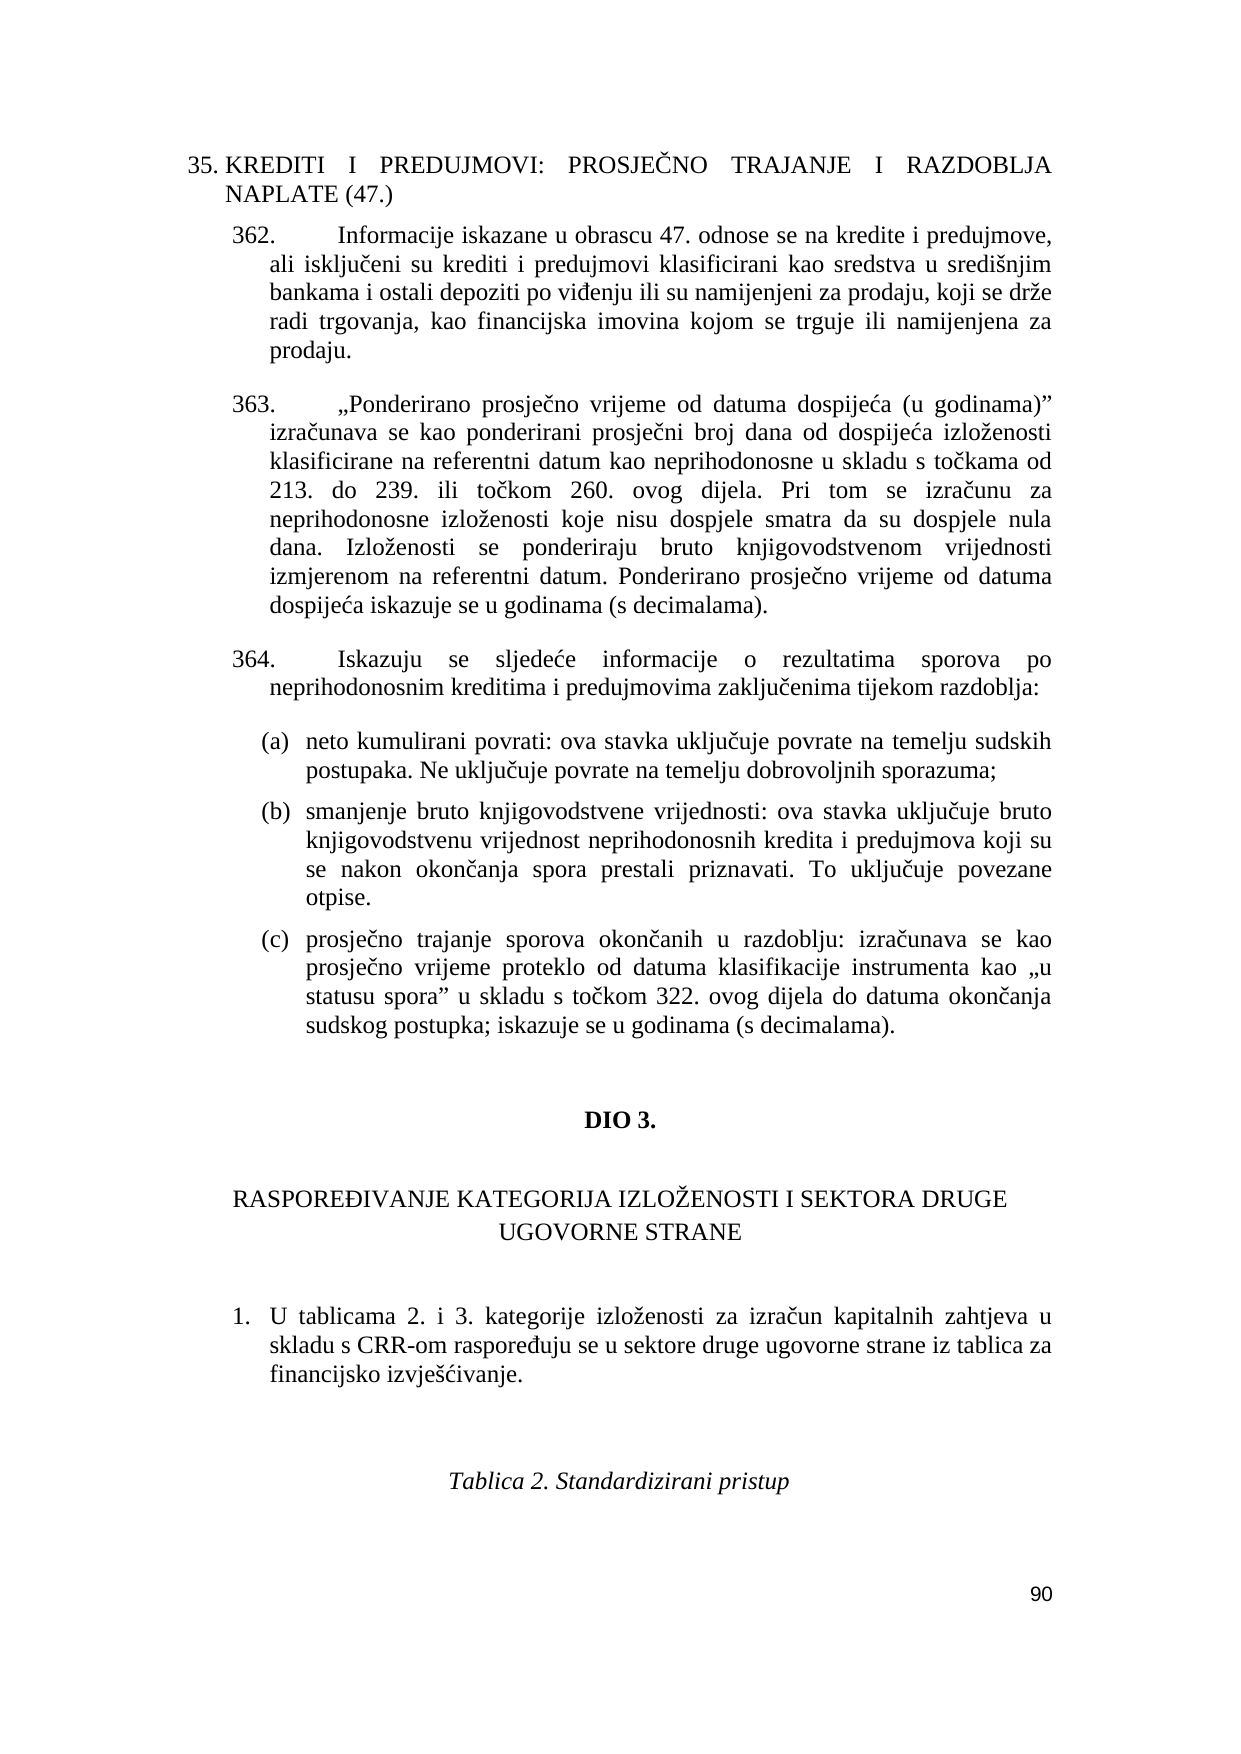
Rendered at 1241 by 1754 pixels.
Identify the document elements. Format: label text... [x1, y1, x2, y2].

text Tablica 2. Standardizirani pristup [187, 1466, 1053, 1495]
list prosječno trajanje sporova okončanih u razdoblju: izračunava se kao prosječno vrijeme proteklo od datuma klasifikacije instrumenta kao „u statusu spora” u skladu s točkom 322. ovog dijela do datuma okončanja sudskog postupka; iskazuje se u godinama (s decimalama). [261, 924, 1053, 1039]
list U tablicama 2. i 3. kategorije izloženosti za izračun kapitalnih zahtjeva u skladu s CRR-om raspoređuju se u sektore druge ugovorne strane iz tablica za financijsko izvješćivanje. [232, 1301, 1053, 1387]
subtitle KREDITI I PREDUJMOVI: PROSJEČNO TRAJANJE I RAZDOBLJA NAPLATE (47.) [187, 150, 1053, 207]
list smanjenje bruto knjigovodstvene vrijednosti: ova stavka uključuje bruto knjigovodstvenu vrijednost neprihodonosnih kredita i predujmova koji su se nakon okončanja spora prestali priznavati. To uključuje povezane otpise. [261, 796, 1053, 911]
list neto kumulirani povrati: ova stavka uključuje povrate na temelju sudskih postupaka. Ne uključuje povrate na temelju dobrovoljnih sporazuma; [261, 726, 1053, 784]
text Iskazuju se sljedeće informacije o rezultatima sporova po neprihodonosnim kreditima i predujmovima zaključenima tijekom razdoblja: [232, 644, 1053, 701]
text Informacije iskazane u obrascu 47. odnose se na kredite i predujmove, ali isključeni su krediti i predujmovi klasificirani kao sredstva u središnjim bankama i ostali depoziti po viđenju ili su namijenjeni za prodaju, koji se drže radi trgovanja, kao financijska imovina kojom se trguje ili namijenjena za prodaju. [232, 220, 1053, 364]
text DIO 3. [187, 1105, 1053, 1134]
text „Ponderirano prosječno vrijeme od datuma dospijeća (u godinama)” izračunava se kao ponderirani prosječni broj dana od dospijeća izloženosti klasificirane na referentni datum kao neprihodonosne u skladu s točkama od 213. do 239. ili točkom 260. ovog dijela. Pri tom se izračunu za neprihodonosne izloženosti koje nisu dospjele smatra da su dospjele nula dana. Izloženosti se ponderiraju bruto knjigovodstvenom vrijednosti izmjerenom na referentni datum. Ponderirano prosječno vrijeme od datuma dospijeća iskazuje se u godinama (s decimalama). [232, 389, 1053, 619]
subtitle Raspoređivanje kategorija izloženosti i sektora druge ugovorne strane [187, 1184, 1053, 1246]
